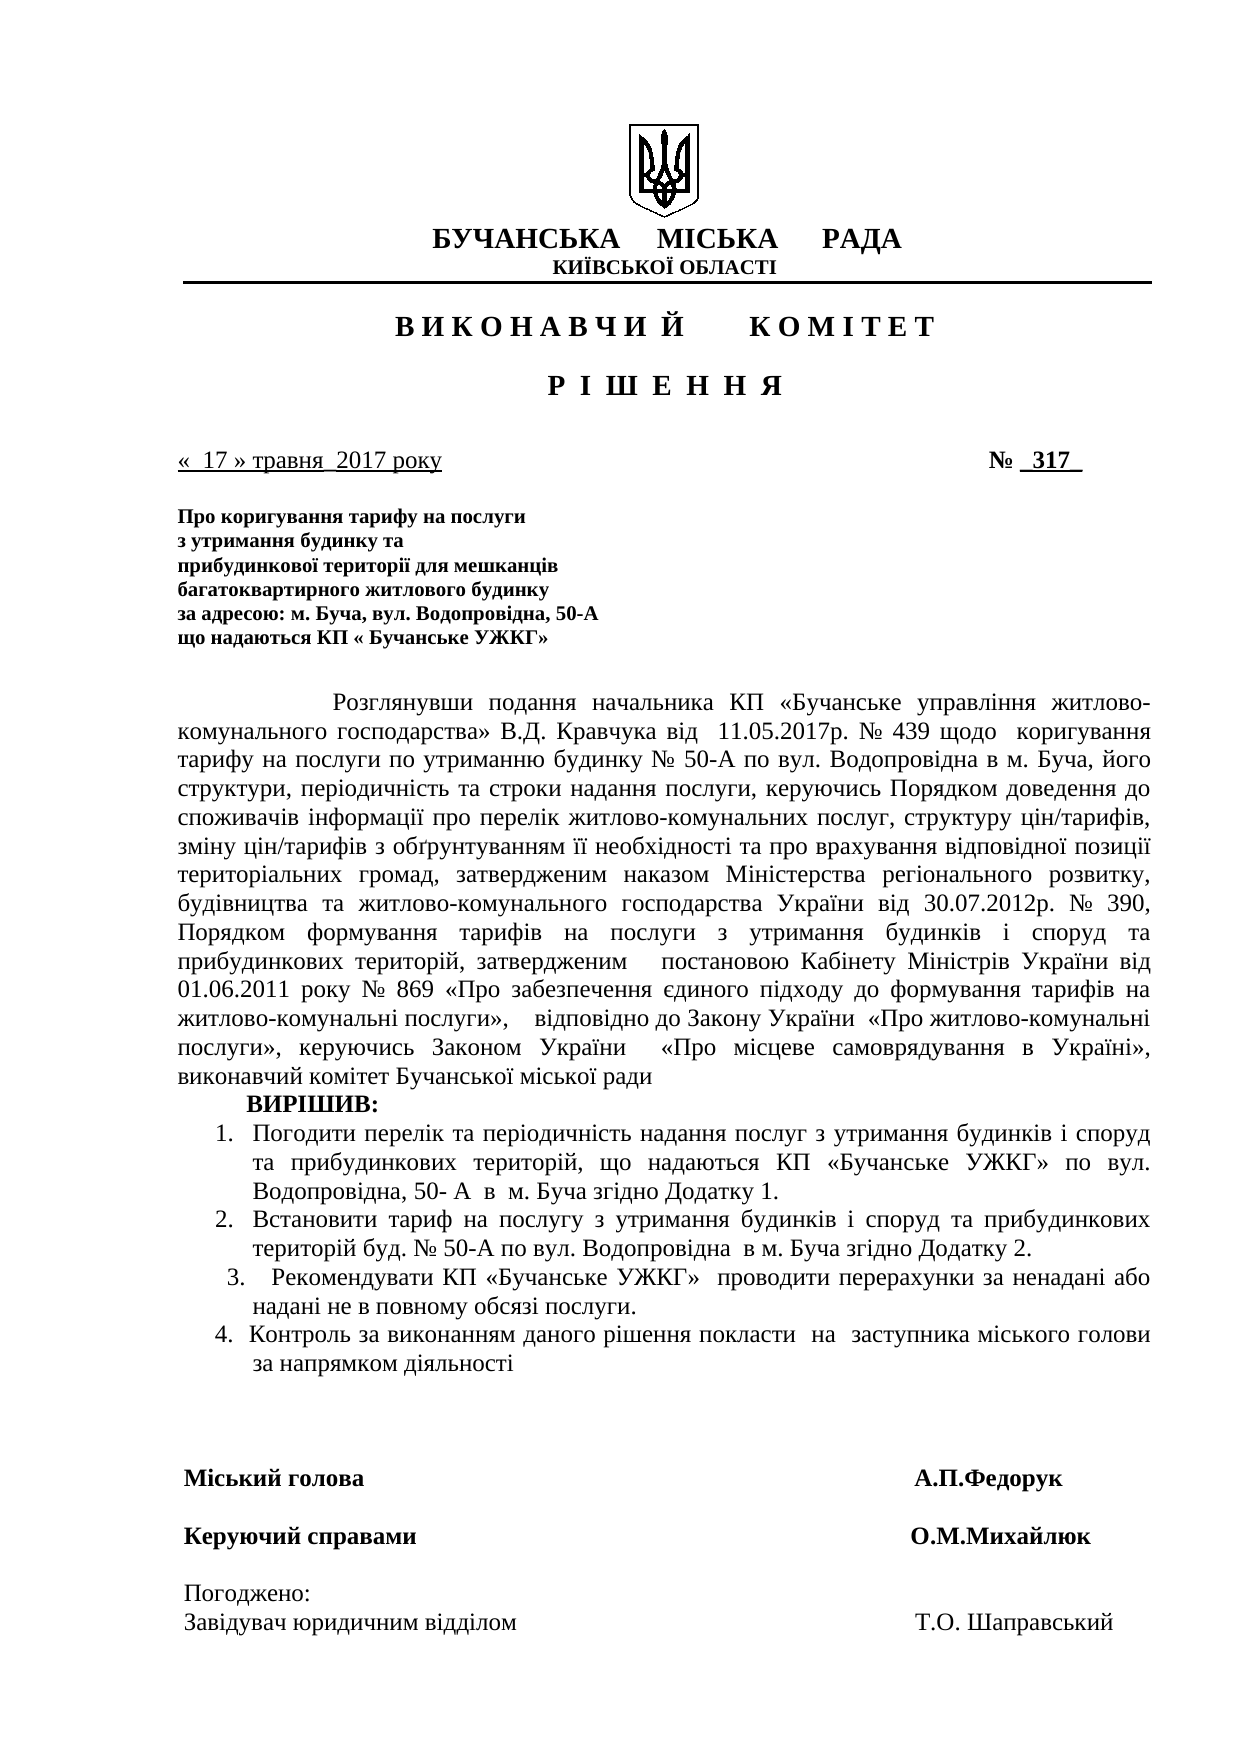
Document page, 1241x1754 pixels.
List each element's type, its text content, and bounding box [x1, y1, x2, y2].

text Розглянувши подання начальника КП «Бучанське управління житлово-комунального господарства» В.Д. Кравчука від 11.05.2017р. № 439 щодо коригування тарифу на послуги по утриманню будинку № 50-А по вул. Водопровідна в м. Буча, його структури, періодичність та строки надання послуги, керуючись Порядком доведення до споживачів інформації про перелік житлово-комунальних послуг, структуру цін/тарифів, зміну цін/тарифів з обґрунтуванням її необхідності та про врахування відповідної позиції територіальних громад, затвердженим наказом Міністерства регіонального розвитку, будівництва та житлово-комунального господарства України від 30.07.2012р. № 390, Порядком формування тарифів на послуги з утримання будинків і споруд та прибудинкових територій, затвердженим постановою Кабінету Міністрів України від 01.06.2011 року № 869 «Про забезпечення єдиного підходу до формування тарифів на житлово-комунальні послуги», відповідно до Закону України «Про житлово-комунальні послуги», керуючись Законом України «Про місцеве самоврядування в Україні», виконавчий комітет Бучанської міської ради [177, 687, 1152, 1089]
list Погодити перелік та періодичність надання послуг з утримання будинків і споруд та прибудинкових територій, що надаються КП «Бучанське УЖКГ» по вул. Водопровідна, 50- А в м. Буча згідно Додатку 1. [215, 1118, 1152, 1204]
subtitle Р І Ш Е Н Н Я [177, 368, 1152, 401]
text 3. Рекомендувати КП «Бучанське УЖКГ» проводити перерахунки за ненадані або надані не в повному обсязі послуги. [183, 1262, 1152, 1319]
subtitle КИЇВСЬКОЇ ОБЛАСТІ [183, 255, 1152, 281]
title прибудинкової території для мешканців [177, 552, 1152, 577]
title за адресою: м. Буча, вул. Водопровідна, 50-А [177, 601, 1152, 625]
text Погоджено: [183, 1578, 1152, 1607]
title з утримання будинку та [177, 528, 1152, 552]
text Керуючий справами О.М.Михайлюк [183, 1521, 1152, 1549]
text ВИРІШИВ: [177, 1089, 1152, 1118]
subtitle « 17 » травня_2017 року № _317_ [177, 445, 1152, 474]
text БУЧАНСЬКА МІСЬКА РАДА [183, 221, 1152, 255]
list Встановити тариф на послугу з утримання будинків і споруд та прибудинкових територій буд. № 50-А по вул. Водопровідна в м. Буча згідно Додатку 2. [215, 1204, 1152, 1262]
subtitle В И К О Н А В Ч И Й К О М І Т Е Т [177, 309, 1152, 343]
text Завідувач юридичним відділом Т.О. Шаправський [177, 1607, 1152, 1636]
title Про коригування тарифу на послуги [177, 504, 1152, 528]
title що надаються КП « Бучанське УЖКГ» [177, 625, 1152, 649]
text Міський голова А.П.Федорук [183, 1463, 1152, 1492]
text 4. Контроль за виконанням даного рішення покласти на заступника міського голови за напрямком діяльності [207, 1319, 1152, 1377]
title багатоквартирного житлового будинку [177, 577, 1152, 601]
